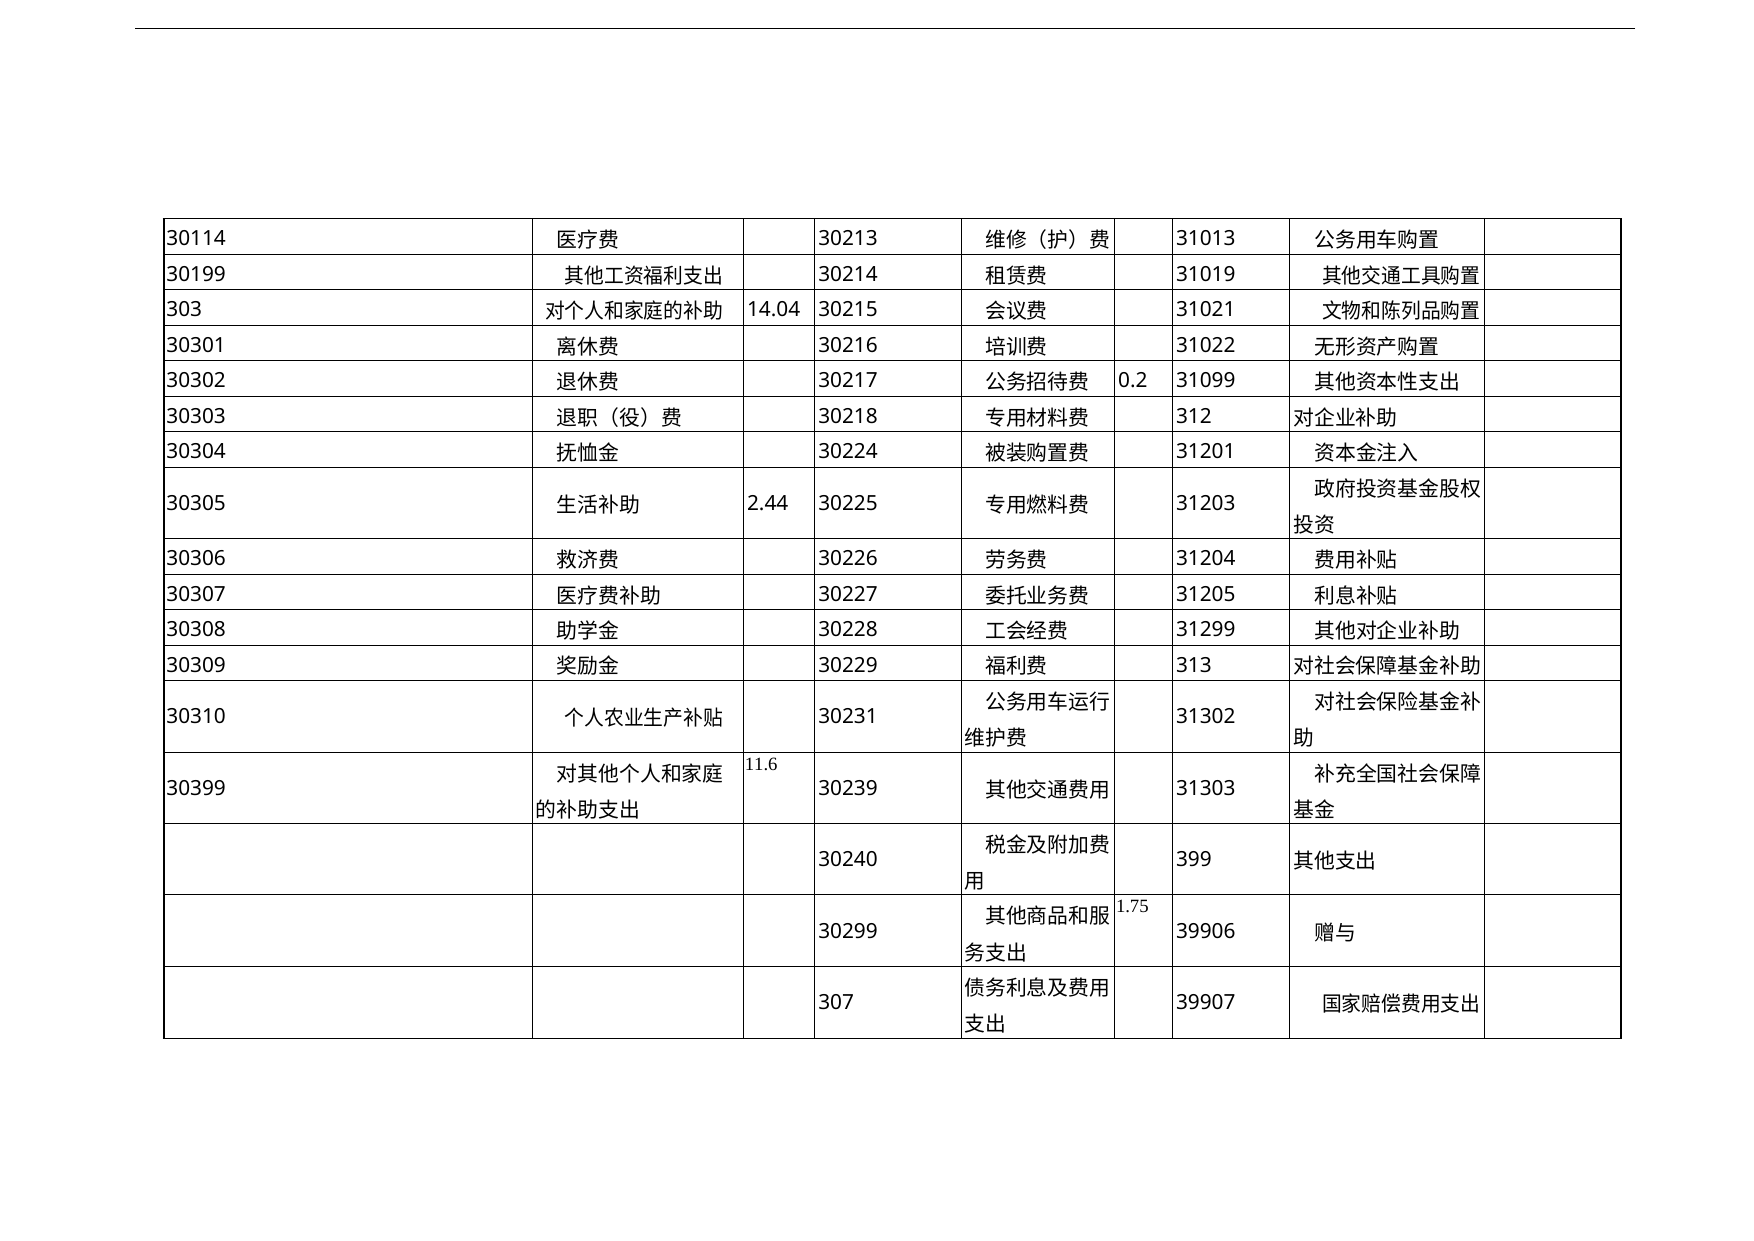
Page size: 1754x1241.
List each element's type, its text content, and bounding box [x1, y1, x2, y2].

table_cell 30240 [815, 824, 961, 894]
table_cell 39906 [1173, 895, 1289, 966]
table_cell 退休费 [533, 361, 743, 396]
table_cell 对社会保障基金补助 [1290, 646, 1484, 680]
table_cell [1115, 326, 1172, 360]
table_cell [1115, 468, 1172, 538]
table_cell [1485, 681, 1620, 752]
table_cell 30306 [165, 539, 532, 574]
table_cell [744, 397, 814, 431]
table_cell [1115, 575, 1172, 609]
table_cell 工会经费 [962, 610, 1114, 645]
table_cell 303 [165, 290, 532, 324]
table_header 维修（护）费 [962, 219, 1114, 254]
table_cell [1115, 255, 1172, 289]
table_cell [1485, 432, 1620, 467]
table_cell 公务用车运行 维护费 [962, 681, 1114, 752]
table_cell 31201 [1173, 432, 1289, 467]
table_cell 31099 [1173, 361, 1289, 396]
table_cell [1485, 824, 1620, 894]
table_cell 30308 [165, 610, 532, 645]
table_cell 对其他个人和家庭 的补助支出 [533, 753, 743, 823]
table_cell 30217 [815, 361, 961, 396]
table_cell 30224 [815, 432, 961, 467]
table_cell [1485, 967, 1620, 1037]
table_cell [1115, 824, 1172, 894]
table_cell 被装购置费 [962, 432, 1114, 467]
table_cell 奖励金 [533, 646, 743, 680]
table_cell [744, 326, 814, 360]
table_cell [744, 432, 814, 467]
table_cell [744, 361, 814, 396]
table_cell 30229 [815, 646, 961, 680]
table_cell [533, 967, 743, 1037]
table_cell 30301 [165, 326, 532, 360]
table_cell 1.75 [1115, 895, 1172, 966]
table_cell 30225 [815, 468, 961, 538]
table_cell [1485, 610, 1620, 645]
table_cell [744, 646, 814, 680]
table_cell 30226 [815, 539, 961, 574]
table_cell 313 [1173, 646, 1289, 680]
table_cell [1485, 895, 1620, 966]
table_cell [1115, 397, 1172, 431]
table_cell 无形资产购置 [1290, 326, 1484, 360]
table_cell 赠与 [1290, 895, 1484, 966]
table_cell 福利费 [962, 646, 1114, 680]
table_cell 30310 [165, 681, 532, 752]
table_header 公务用车购置 [1290, 219, 1484, 254]
table_cell 对企业补助 [1290, 397, 1484, 431]
table_cell 30239 [815, 753, 961, 823]
table_cell 30231 [815, 681, 961, 752]
table_cell 11.6 [744, 753, 814, 823]
table_cell [1485, 575, 1620, 609]
table_cell 税金及附加费 用 [962, 824, 1114, 894]
table_cell [1115, 610, 1172, 645]
table_cell [533, 824, 743, 894]
table_cell [744, 681, 814, 752]
table_cell [165, 824, 532, 894]
table_cell [744, 255, 814, 289]
table_cell 其他工资福利支出 [533, 255, 743, 289]
table_cell 离休费 [533, 326, 743, 360]
table_cell [744, 824, 814, 894]
table_cell 30304 [165, 432, 532, 467]
table_cell 31019 [1173, 255, 1289, 289]
table_cell 对个人和家庭的补助 [533, 290, 743, 324]
table_cell [1485, 646, 1620, 680]
table_cell 0.2 [1115, 361, 1172, 396]
table_cell 抚恤金 [533, 432, 743, 467]
table_cell [744, 539, 814, 574]
table_cell 生活补助 [533, 468, 743, 538]
table_cell 399 [1173, 824, 1289, 894]
table_cell 医疗费补助 [533, 575, 743, 609]
table_cell 30299 [815, 895, 961, 966]
table_cell 补充全国社会保障 基金 [1290, 753, 1484, 823]
table_cell 专用燃料费 [962, 468, 1114, 538]
table_cell [1115, 967, 1172, 1037]
table_cell [165, 895, 532, 966]
table_cell 30302 [165, 361, 532, 396]
table_cell 其他交通工具购置 [1290, 255, 1484, 289]
table_cell 30303 [165, 397, 532, 431]
table_header 30114 [165, 219, 532, 254]
table_cell 债务利息及费用 支出 [962, 967, 1114, 1037]
table_cell 其他商品和服 务支出 [962, 895, 1114, 966]
table_cell 30227 [815, 575, 961, 609]
table_cell 312 [1173, 397, 1289, 431]
table_header [1485, 219, 1620, 254]
table_cell 30218 [815, 397, 961, 431]
table_cell 2.44 [744, 468, 814, 538]
table_cell [533, 895, 743, 966]
table_cell 30305 [165, 468, 532, 538]
table_cell 31302 [1173, 681, 1289, 752]
table_cell [1115, 646, 1172, 680]
table_cell [1115, 753, 1172, 823]
table_cell 专用材料费 [962, 397, 1114, 431]
table_cell [744, 895, 814, 966]
table_cell 30199 [165, 255, 532, 289]
table_cell 30214 [815, 255, 961, 289]
table_cell 31303 [1173, 753, 1289, 823]
table_header 31013 [1173, 219, 1289, 254]
table_cell 307 [815, 967, 961, 1037]
table_cell [1485, 753, 1620, 823]
table_header 30213 [815, 219, 961, 254]
table_cell 31203 [1173, 468, 1289, 538]
table_cell 租赁费 [962, 255, 1114, 289]
table_cell 其他交通费用 [962, 753, 1114, 823]
table_cell 30307 [165, 575, 532, 609]
table_cell [1485, 361, 1620, 396]
table_cell 文物和陈列品购置 [1290, 290, 1484, 324]
table_cell [165, 967, 532, 1037]
table_cell [1485, 539, 1620, 574]
table_cell [1115, 681, 1172, 752]
table_cell [1115, 432, 1172, 467]
table_cell 个人农业生产补贴 [533, 681, 743, 752]
table_cell [1485, 255, 1620, 289]
table_cell 31022 [1173, 326, 1289, 360]
table_header [1115, 219, 1172, 254]
table_cell [1115, 539, 1172, 574]
table_cell 30216 [815, 326, 961, 360]
table_cell 31299 [1173, 610, 1289, 645]
table_cell [744, 575, 814, 609]
table_cell 国家赔偿费用支出 [1290, 967, 1484, 1037]
table_cell 助学金 [533, 610, 743, 645]
table_cell 30309 [165, 646, 532, 680]
table_cell 31204 [1173, 539, 1289, 574]
table_cell 对社会保险基金补 助 [1290, 681, 1484, 752]
table_cell [1485, 468, 1620, 538]
table_cell 培训费 [962, 326, 1114, 360]
table_cell 30399 [165, 753, 532, 823]
table_cell 30215 [815, 290, 961, 324]
table_cell 资本金注入 [1290, 432, 1484, 467]
table_cell [744, 967, 814, 1037]
table_cell 14.04 [744, 290, 814, 324]
table_cell 利息补贴 [1290, 575, 1484, 609]
table_cell [744, 610, 814, 645]
table_cell 39907 [1173, 967, 1289, 1037]
table_cell 劳务费 [962, 539, 1114, 574]
table_cell 救济费 [533, 539, 743, 574]
table_header 医疗费 [533, 219, 743, 254]
table_cell 31205 [1173, 575, 1289, 609]
table_cell 费用补贴 [1290, 539, 1484, 574]
table_cell 其他资本性支出 [1290, 361, 1484, 396]
table_cell [1115, 290, 1172, 324]
table_cell 30228 [815, 610, 961, 645]
table_cell 31021 [1173, 290, 1289, 324]
table_cell 退职（役）费 [533, 397, 743, 431]
table_cell [1485, 290, 1620, 324]
table_cell 政府投资基金股权 投资 [1290, 468, 1484, 538]
table_cell 会议费 [962, 290, 1114, 324]
table_header [744, 219, 814, 254]
table_cell 其他对企业补助 [1290, 610, 1484, 645]
table_cell 委托业务费 [962, 575, 1114, 609]
table_cell [1485, 397, 1620, 431]
table_cell [1485, 326, 1620, 360]
table_cell 公务招待费 [962, 361, 1114, 396]
table_cell 其他支出 [1290, 824, 1484, 894]
